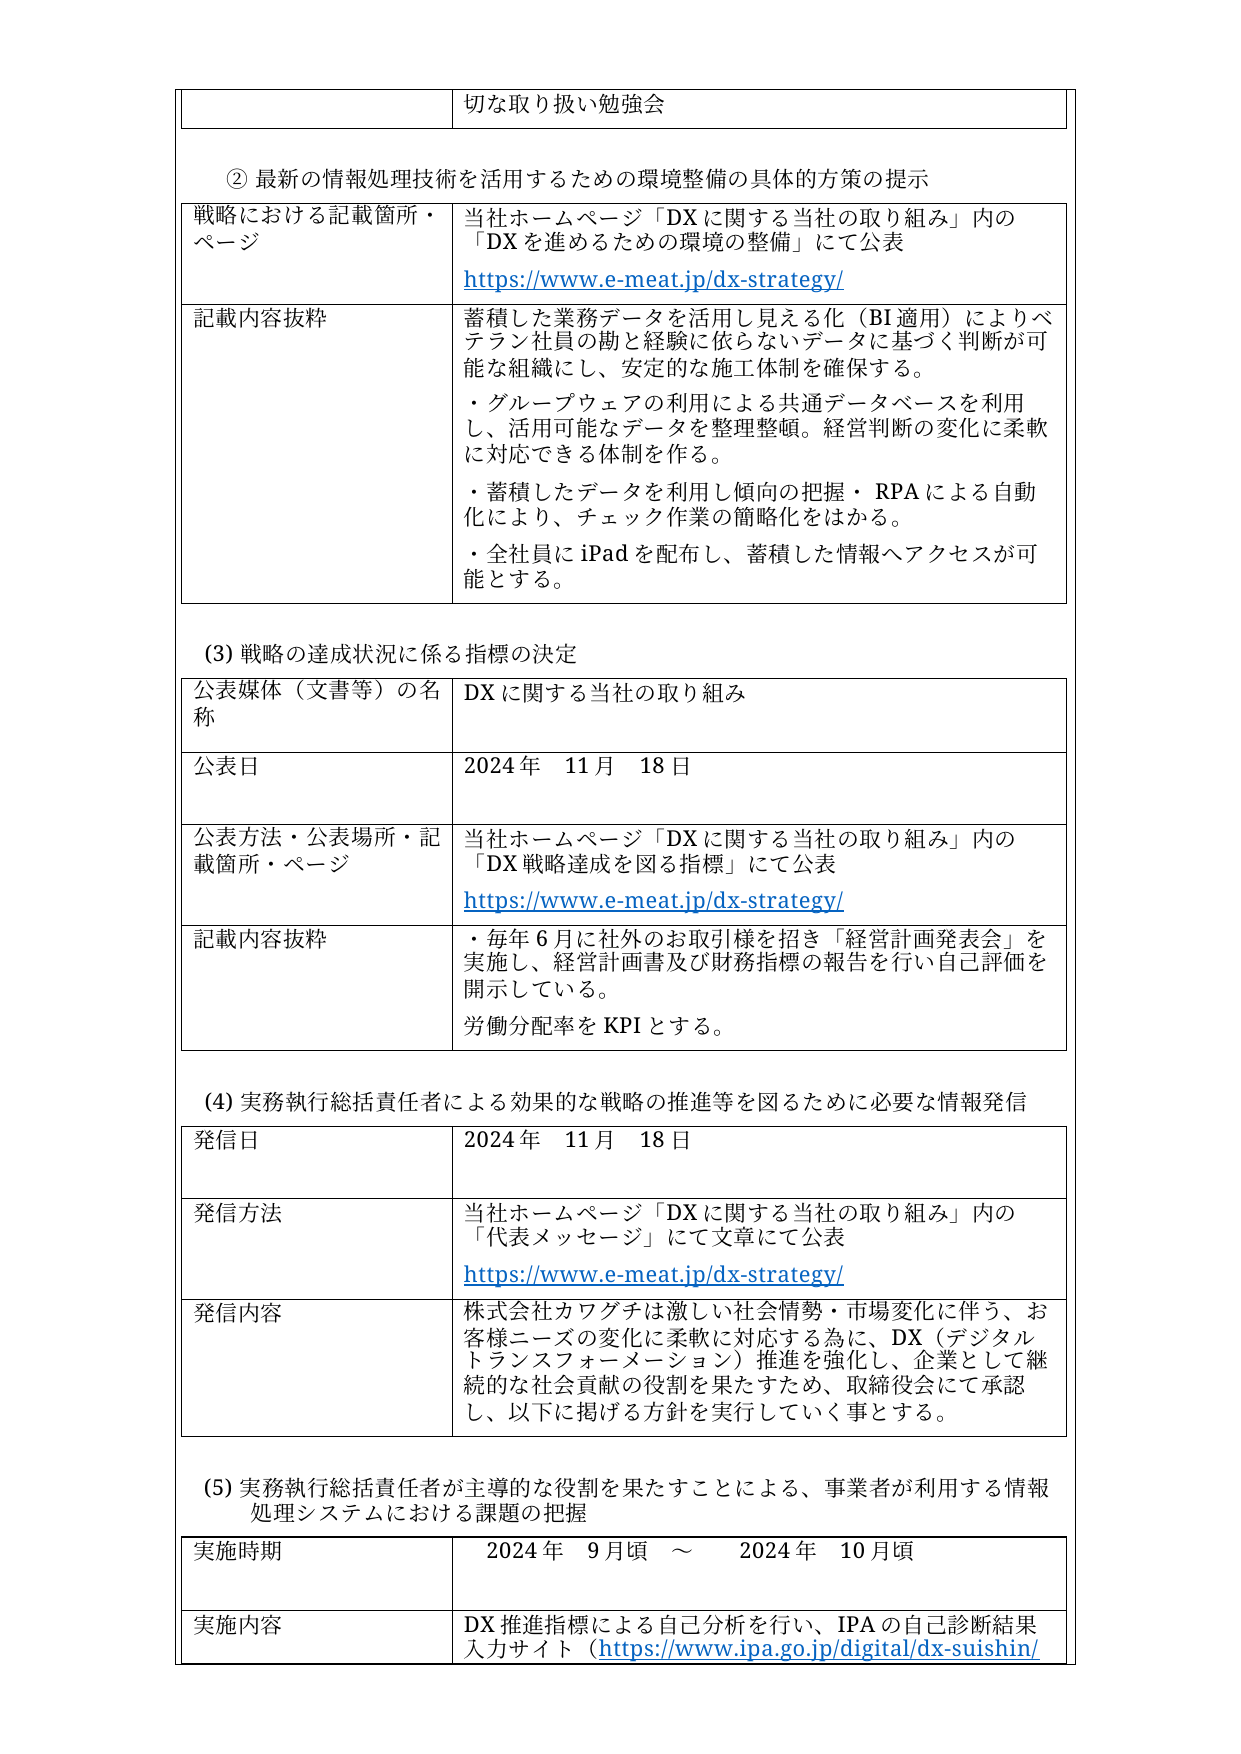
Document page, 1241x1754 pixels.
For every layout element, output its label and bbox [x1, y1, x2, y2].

table_cell [176, 90, 1075, 1664]
